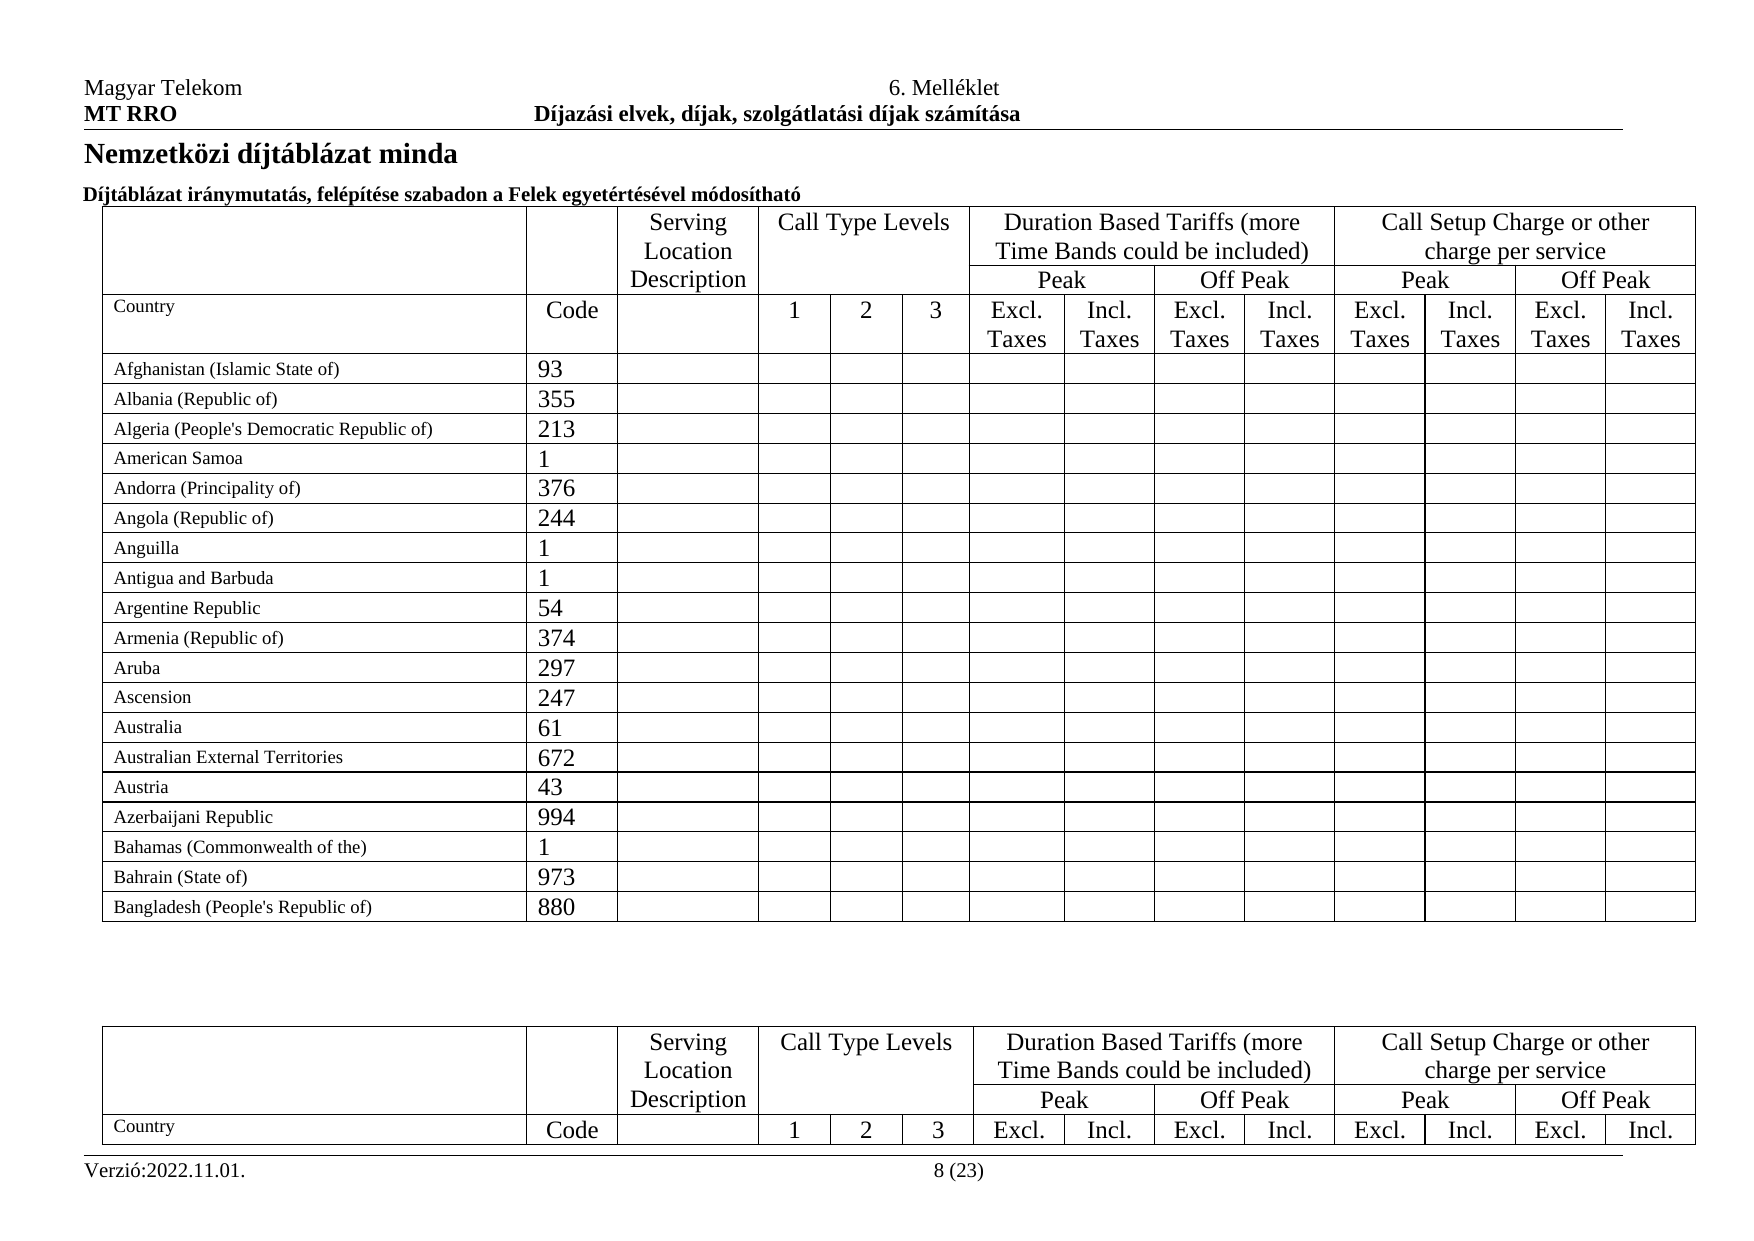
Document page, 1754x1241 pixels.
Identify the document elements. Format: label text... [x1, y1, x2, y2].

table_cell [1245, 354, 1334, 383]
table_cell Excl. Taxes [1335, 1115, 1424, 1144]
table_cell [1335, 803, 1424, 831]
table_header [527, 207, 617, 294]
table_cell [831, 773, 902, 801]
table_cell [1335, 713, 1424, 742]
table_cell [1426, 832, 1515, 861]
table_cell Incl. Taxes [1426, 1115, 1515, 1144]
table_cell [1245, 803, 1334, 831]
table_cell [1426, 713, 1515, 742]
table_header Call Setup Charge or other charge per service [1335, 1027, 1695, 1084]
table_cell [1065, 504, 1154, 532]
table_cell [1065, 743, 1154, 771]
table_cell [1516, 743, 1605, 771]
table_cell [903, 623, 969, 652]
table_cell [618, 295, 758, 353]
table_cell [1426, 803, 1515, 831]
table_cell Incl. Taxes [1245, 1115, 1334, 1144]
table_cell 1 [527, 533, 617, 562]
table_cell [759, 683, 830, 712]
table_cell [1245, 533, 1334, 562]
table_cell [903, 683, 969, 712]
table_cell [970, 414, 1064, 443]
table_cell Country [103, 295, 526, 353]
table_header Serving Location Description [618, 1027, 758, 1114]
table_cell Excl. Taxes [1155, 295, 1244, 353]
table_cell [618, 1115, 758, 1144]
table_cell [1426, 892, 1515, 921]
table_cell [1245, 773, 1334, 801]
table_cell [1065, 773, 1154, 801]
table_cell 1 [759, 1115, 830, 1144]
table_cell [1155, 533, 1244, 562]
table_cell [1426, 533, 1515, 562]
table_cell [903, 743, 969, 771]
table_cell [831, 892, 902, 921]
table_cell [1426, 623, 1515, 652]
table_cell [1426, 773, 1515, 801]
table_cell [1065, 862, 1154, 891]
table_cell [1516, 384, 1605, 413]
table_cell [831, 504, 902, 532]
table_cell [903, 832, 969, 861]
table_cell Algeria (People's Democratic Republic of) [103, 414, 526, 443]
table_cell [1516, 623, 1605, 652]
table_cell Austria [103, 773, 526, 801]
table_cell [1245, 623, 1334, 652]
table_cell [1516, 474, 1605, 502]
table_cell 374 [527, 623, 617, 652]
table_cell Peak [970, 266, 1154, 294]
table_cell [759, 803, 830, 831]
table_cell [1516, 803, 1605, 831]
table_cell [903, 474, 969, 502]
table_cell Albania (Republic of) [103, 384, 526, 413]
table_cell [1245, 743, 1334, 771]
table_cell [618, 593, 758, 622]
table_cell [618, 563, 758, 592]
table_cell Andorra (Principality of) [103, 474, 526, 502]
table_cell [970, 474, 1064, 502]
table_cell [1155, 713, 1244, 742]
table_cell [759, 563, 830, 592]
table_cell [831, 862, 902, 891]
table_cell [1155, 683, 1244, 712]
table_cell [1245, 593, 1334, 622]
table_cell [831, 563, 902, 592]
table_cell [903, 713, 969, 742]
table_cell [1335, 593, 1424, 622]
table_cell [903, 563, 969, 592]
table_cell [1065, 354, 1154, 383]
table_header Duration Based Tariffs (more Time Bands could be included) [974, 1027, 1334, 1084]
table_cell [1245, 713, 1334, 742]
table_cell Azerbaijani Republic [103, 803, 526, 831]
table_cell [1155, 504, 1244, 532]
table_cell [1155, 892, 1244, 921]
table_cell [618, 683, 758, 712]
table_cell [759, 504, 830, 532]
table_cell 973 [527, 862, 617, 891]
table_cell [1516, 683, 1605, 712]
table_cell [1516, 713, 1605, 742]
table_header Call Type Levels [759, 1027, 973, 1114]
table_cell [1155, 623, 1244, 652]
table_cell [759, 743, 830, 771]
table_cell Peak [974, 1085, 1154, 1114]
table_cell Code [527, 1115, 617, 1144]
table_cell Off Peak [1155, 266, 1334, 294]
table_cell [1335, 862, 1424, 891]
table_cell [759, 414, 830, 443]
table_cell [1245, 832, 1334, 861]
table_cell [1245, 474, 1334, 502]
table_cell [831, 593, 902, 622]
table_cell [1065, 623, 1154, 652]
table_cell Anguilla [103, 533, 526, 562]
table_cell [1065, 474, 1154, 502]
table_cell [1335, 533, 1424, 562]
table_cell [618, 623, 758, 652]
table_cell Excl. Taxes [1516, 1115, 1605, 1144]
table_cell [903, 414, 969, 443]
table_cell [1155, 354, 1244, 383]
table_cell [1065, 713, 1154, 742]
table_cell [903, 803, 969, 831]
table_cell [831, 623, 902, 652]
table_cell Off Peak [1155, 1085, 1334, 1114]
table_cell [1245, 414, 1334, 443]
table_cell [1516, 773, 1605, 801]
table_cell 1 [527, 832, 617, 861]
table_cell Excl. Taxes [1155, 1115, 1244, 1144]
table_cell [618, 504, 758, 532]
table_header Call Type Levels [759, 207, 969, 294]
table_cell [1335, 444, 1424, 472]
table_cell [903, 892, 969, 921]
table_cell [1606, 533, 1695, 562]
table_cell [1335, 623, 1424, 652]
table_cell [1155, 563, 1244, 592]
table_cell [1606, 713, 1695, 742]
table_cell [1516, 593, 1605, 622]
table_cell Excl. Taxes [974, 1115, 1064, 1144]
table_cell [1426, 384, 1515, 413]
table_cell [759, 474, 830, 502]
table_cell [1606, 444, 1695, 472]
table_cell [618, 743, 758, 771]
table_cell [1065, 414, 1154, 443]
table_cell [831, 743, 902, 771]
table_cell [1065, 803, 1154, 831]
table_cell Armenia (Republic of) [103, 623, 526, 652]
table_cell [759, 593, 830, 622]
table_cell [970, 773, 1064, 801]
table_cell Code [527, 295, 617, 353]
table_cell [759, 653, 830, 682]
table_cell [1426, 474, 1515, 502]
table_cell [970, 832, 1064, 861]
table_cell [1335, 832, 1424, 861]
table_cell [1155, 773, 1244, 801]
table_cell [759, 773, 830, 801]
table_cell [1155, 862, 1244, 891]
table_cell [1606, 384, 1695, 413]
table_cell [1516, 832, 1605, 861]
table_header Call Setup Charge or other charge per service [1335, 207, 1695, 264]
table_cell Angola (Republic of) [103, 504, 526, 532]
table_cell [618, 653, 758, 682]
table_cell [1065, 384, 1154, 413]
table_cell 61 [527, 713, 617, 742]
table_cell Australian External Territories [103, 743, 526, 771]
table_cell Bangladesh (People's Republic of) [103, 892, 526, 921]
table_cell [903, 862, 969, 891]
table_cell [759, 533, 830, 562]
table_cell [1426, 414, 1515, 443]
table_cell Excl. Taxes [1516, 295, 1605, 353]
table_header [527, 1027, 617, 1114]
table_cell Incl. Taxes [1426, 295, 1515, 353]
table_cell [1606, 862, 1695, 891]
table_cell Country [103, 1115, 526, 1144]
table_cell [970, 803, 1064, 831]
table_cell Argentine Republic [103, 593, 526, 622]
table_cell [970, 593, 1064, 622]
table_cell [1335, 683, 1424, 712]
table_cell [1335, 384, 1424, 413]
table_cell [618, 862, 758, 891]
table_cell 672 [527, 743, 617, 771]
table_cell [1516, 354, 1605, 383]
table_cell Afghanistan (Islamic State of) [103, 354, 526, 383]
table_cell [1606, 683, 1695, 712]
table_cell [1335, 474, 1424, 502]
table_cell [970, 743, 1064, 771]
table_cell [1606, 354, 1695, 383]
table_cell [618, 444, 758, 472]
table_cell [903, 533, 969, 562]
table_cell [1065, 683, 1154, 712]
table_cell [1335, 653, 1424, 682]
table_cell Off Peak [1516, 266, 1695, 294]
table_cell [970, 563, 1064, 592]
table_cell [1245, 683, 1334, 712]
table_cell [1065, 653, 1154, 682]
table_cell [759, 832, 830, 861]
table_cell [1426, 504, 1515, 532]
table_cell 355 [527, 384, 617, 413]
table_cell [1516, 862, 1605, 891]
table_cell 213 [527, 414, 617, 443]
table_cell [831, 474, 902, 502]
table_cell Peak [1335, 266, 1515, 294]
table_cell [618, 773, 758, 801]
table_cell 244 [527, 504, 617, 532]
table_cell [831, 533, 902, 562]
table_cell [618, 384, 758, 413]
table_cell [759, 862, 830, 891]
table_cell Incl. Taxes [1065, 1115, 1154, 1144]
table_cell [831, 414, 902, 443]
table_cell [759, 713, 830, 742]
table_cell [1335, 773, 1424, 801]
table_cell American Samoa [103, 444, 526, 472]
table_cell [1606, 773, 1695, 801]
table_cell 2 [831, 1115, 902, 1144]
table_cell [831, 683, 902, 712]
table_cell [1335, 892, 1424, 921]
table_cell [1606, 743, 1695, 771]
table_cell [618, 832, 758, 861]
table_cell [1516, 533, 1605, 562]
table_cell [1426, 354, 1515, 383]
table_cell [618, 354, 758, 383]
table_header [103, 207, 526, 294]
table_cell [831, 832, 902, 861]
table_cell Australia [103, 713, 526, 742]
table_cell [970, 683, 1064, 712]
table_cell [1155, 414, 1244, 443]
table_cell [970, 713, 1064, 742]
table_cell [1606, 504, 1695, 532]
table_cell [618, 414, 758, 443]
table_cell [1516, 414, 1605, 443]
table_cell 3 [903, 295, 969, 353]
table_cell 297 [527, 653, 617, 682]
table_cell [1245, 653, 1334, 682]
table_cell [970, 862, 1064, 891]
table_cell [970, 653, 1064, 682]
table_cell [1335, 743, 1424, 771]
table_cell [1426, 593, 1515, 622]
table_cell [1245, 444, 1334, 472]
table_header Serving Location Description [618, 207, 758, 294]
table_cell Bahrain (State of) [103, 862, 526, 891]
table_cell [1606, 474, 1695, 502]
table_cell [1606, 593, 1695, 622]
table_cell [618, 803, 758, 831]
table_cell 54 [527, 593, 617, 622]
table_cell [1606, 623, 1695, 652]
table_cell [831, 803, 902, 831]
table_cell [970, 354, 1064, 383]
table_cell Aruba [103, 653, 526, 682]
table_cell [759, 354, 830, 383]
table_cell [1155, 593, 1244, 622]
table_cell 247 [527, 683, 617, 712]
table_cell [1606, 803, 1695, 831]
table_cell [1065, 832, 1154, 861]
table_cell Excl. Taxes [970, 295, 1064, 353]
table_cell [1426, 862, 1515, 891]
table_cell Bahamas (Commonwealth of the) [103, 832, 526, 861]
table_cell [618, 892, 758, 921]
table_cell [1335, 563, 1424, 592]
table_cell [1516, 892, 1605, 921]
table_cell [970, 892, 1064, 921]
table_cell [1335, 414, 1424, 443]
table_cell [1426, 563, 1515, 592]
table_cell [1065, 892, 1154, 921]
table_cell [903, 773, 969, 801]
table_cell [1516, 563, 1605, 592]
table_cell [1065, 563, 1154, 592]
table_cell [618, 713, 758, 742]
table_cell [1155, 384, 1244, 413]
table_cell Incl. Taxes [1606, 1115, 1695, 1144]
table_cell [618, 533, 758, 562]
table_cell [1245, 862, 1334, 891]
table_cell [1516, 444, 1605, 472]
table_cell [831, 653, 902, 682]
table_header [103, 1027, 526, 1114]
table_cell [1606, 653, 1695, 682]
table_cell Antigua and Barbuda [103, 563, 526, 592]
table_cell [1606, 563, 1695, 592]
table_cell [903, 354, 969, 383]
table_cell [831, 713, 902, 742]
table_cell 376 [527, 474, 617, 502]
table_cell [1426, 444, 1515, 472]
table_cell [1335, 504, 1424, 532]
table_cell Off Peak [1516, 1085, 1695, 1114]
table_cell [831, 354, 902, 383]
table_cell [759, 623, 830, 652]
table_cell [1516, 653, 1605, 682]
table_cell Incl. Taxes [1065, 295, 1154, 353]
table_cell [1155, 832, 1244, 861]
table_cell [1426, 683, 1515, 712]
table_cell 1 [527, 444, 617, 472]
table_cell [618, 474, 758, 502]
table_cell [970, 533, 1064, 562]
table_cell [903, 504, 969, 532]
table_cell 994 [527, 803, 617, 831]
table_cell Ascension [103, 683, 526, 712]
table_cell 3 [903, 1115, 973, 1144]
table_cell Excl. Taxes [1335, 295, 1424, 353]
table_cell [831, 444, 902, 472]
table_cell [1516, 504, 1605, 532]
table_cell [1426, 743, 1515, 771]
table_cell [1065, 444, 1154, 472]
table_cell 880 [527, 892, 617, 921]
table_cell [1245, 384, 1334, 413]
table_cell [1155, 803, 1244, 831]
table_cell 43 [527, 773, 617, 801]
table_cell [1065, 533, 1154, 562]
table_cell [1606, 414, 1695, 443]
table_cell 1 [759, 295, 830, 353]
table_cell [903, 384, 969, 413]
text Díjtáblázat iránymutatás, felépítése szabadon a Felek egyetértésével módosítható [83, 182, 1623, 206]
table_cell [831, 384, 902, 413]
table_cell [759, 892, 830, 921]
table_cell [970, 444, 1064, 472]
table_cell Peak [1335, 1085, 1515, 1114]
table_cell 93 [527, 354, 617, 383]
table_cell [970, 623, 1064, 652]
table_cell [759, 384, 830, 413]
table_cell [1245, 563, 1334, 592]
table_cell [1065, 593, 1154, 622]
table_cell [903, 444, 969, 472]
table_cell [970, 384, 1064, 413]
table_cell [1245, 892, 1334, 921]
table_cell [1245, 504, 1334, 532]
table_cell [1155, 474, 1244, 502]
table_cell [1606, 892, 1695, 921]
table_cell [1606, 832, 1695, 861]
table_cell [970, 504, 1064, 532]
title Nemzetközi díjtáblázat minda [84, 136, 1623, 169]
table_cell [1155, 743, 1244, 771]
table_cell Incl. Taxes [1245, 295, 1334, 353]
table_cell [759, 444, 830, 472]
table_cell 1 [527, 563, 617, 592]
table_header Duration Based Tariffs (more Time Bands could be included) [970, 207, 1334, 264]
table_cell Incl. Taxes [1606, 295, 1695, 353]
table_cell [1335, 354, 1424, 383]
table_cell 2 [831, 295, 902, 353]
table_cell [903, 593, 969, 622]
table_cell [1426, 653, 1515, 682]
table_cell [903, 653, 969, 682]
table_cell [1155, 444, 1244, 472]
table_cell [1155, 653, 1244, 682]
